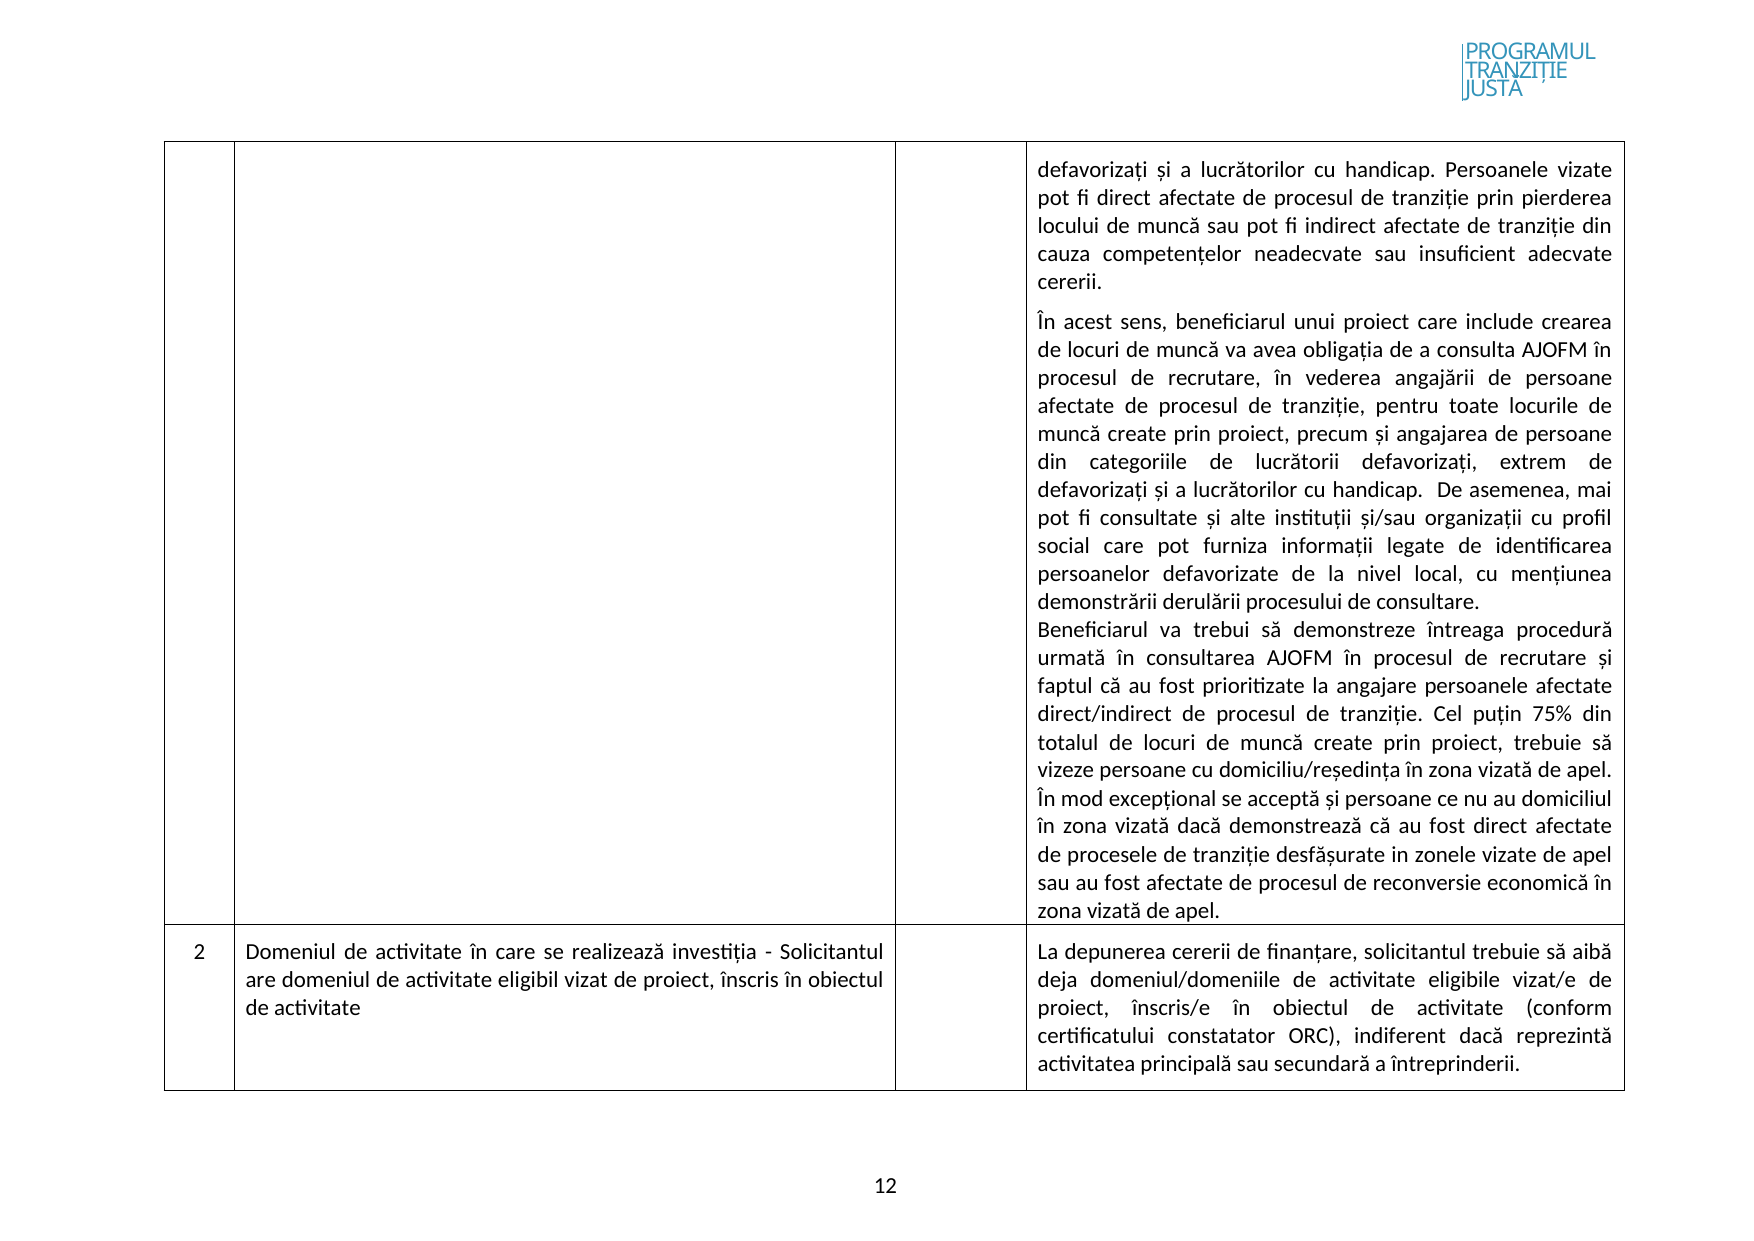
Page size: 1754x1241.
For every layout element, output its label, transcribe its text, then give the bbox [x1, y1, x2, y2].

table_cell La depunerea cererii de finanțare, solicitantul trebuie să aibă deja domeniul/domeniile de activitate eligibile vizat/e de proiect, înscris/e în obiectul de activitate (conform certificatului constatator ORC), indiferent dacă reprezintă activitatea principală sau secundară a întreprinderii. [1027, 925, 1624, 1090]
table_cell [235, 142, 895, 924]
table_cell [896, 142, 1026, 924]
table_cell 2 [165, 925, 234, 1090]
table_cell 1 [165, 142, 234, 924]
table_cell Domeniul de activitate în care se realizează investiția - Solicitantul are domeniul de activitate eligibil vizat de proiect, înscris în obiectul de activitate [235, 925, 895, 1090]
table_cell [896, 925, 1026, 1090]
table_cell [1027, 142, 1624, 924]
